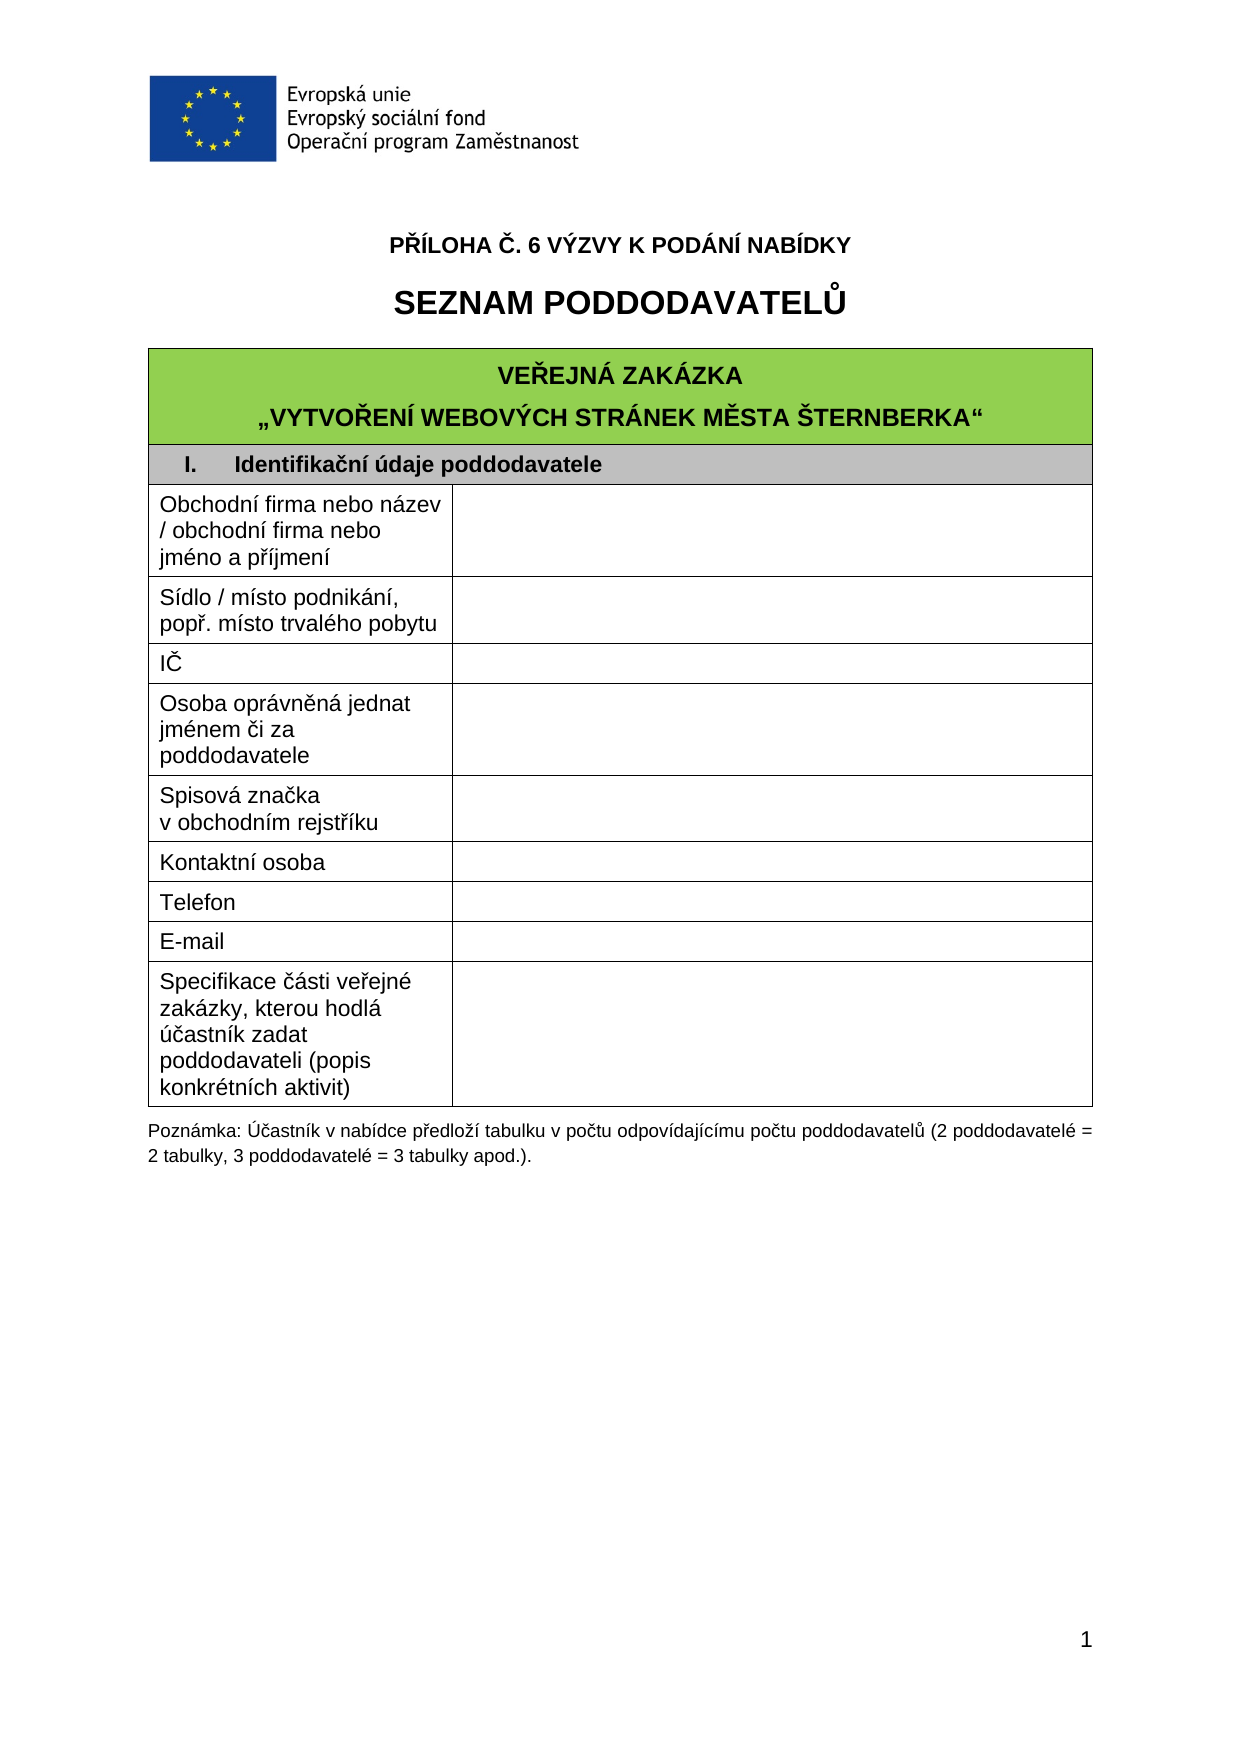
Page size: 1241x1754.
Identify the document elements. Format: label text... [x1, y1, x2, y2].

table_cell [453, 577, 1092, 642]
table_cell Telefon [149, 882, 452, 921]
table_cell [453, 485, 1092, 576]
table_cell Obchodní firma nebo název / obchodní firma nebo jméno a příjmení [149, 485, 452, 576]
table_cell IČ [149, 644, 452, 682]
table_cell Identifikační údaje poddodavatele [149, 445, 1092, 484]
text SEZNAM PODDODAVATELŮ [148, 283, 1093, 321]
text Poznámka: Účastník v nabídce předloží tabulku v počtu odpovídajícímu počtu poddodavatelů (2 poddodavatelé = 2 tabulky, 3 poddodavatelé = 3 tabulky apod.). [148, 1120, 1093, 1166]
table_cell Spisová značka v obchodním rejstříku [149, 776, 452, 841]
table_cell [453, 962, 1092, 1106]
table_cell [453, 922, 1092, 961]
table_cell Sídlo / místo podnikání, popř. místo trvalého pobytu [149, 577, 452, 642]
table_cell [453, 882, 1092, 921]
table_cell [453, 684, 1092, 775]
table_cell Kontaktní osoba [149, 842, 452, 881]
text PŘÍLOHA Č. 6 VÝZVY K PODÁNÍ NABÍDKY [148, 232, 1093, 258]
table_header Veřejná zakázka „VYTVOŘENÍ WEBOVÝCH STRÁNEK MĚSTA ŠTERNBERKA“ [149, 349, 1092, 444]
table_cell Specifikace části veřejné zakázky, kterou hodlá účastník zadat poddodavateli (popis konkrétních aktivit) [149, 962, 452, 1106]
table_cell [453, 644, 1092, 682]
picture [147, 73, 579, 164]
table_cell E-mail [149, 922, 452, 961]
table_cell [453, 776, 1092, 841]
table_cell Osoba oprávněná jednat jménem či za poddodavatele [149, 684, 452, 775]
table_cell [453, 842, 1092, 881]
